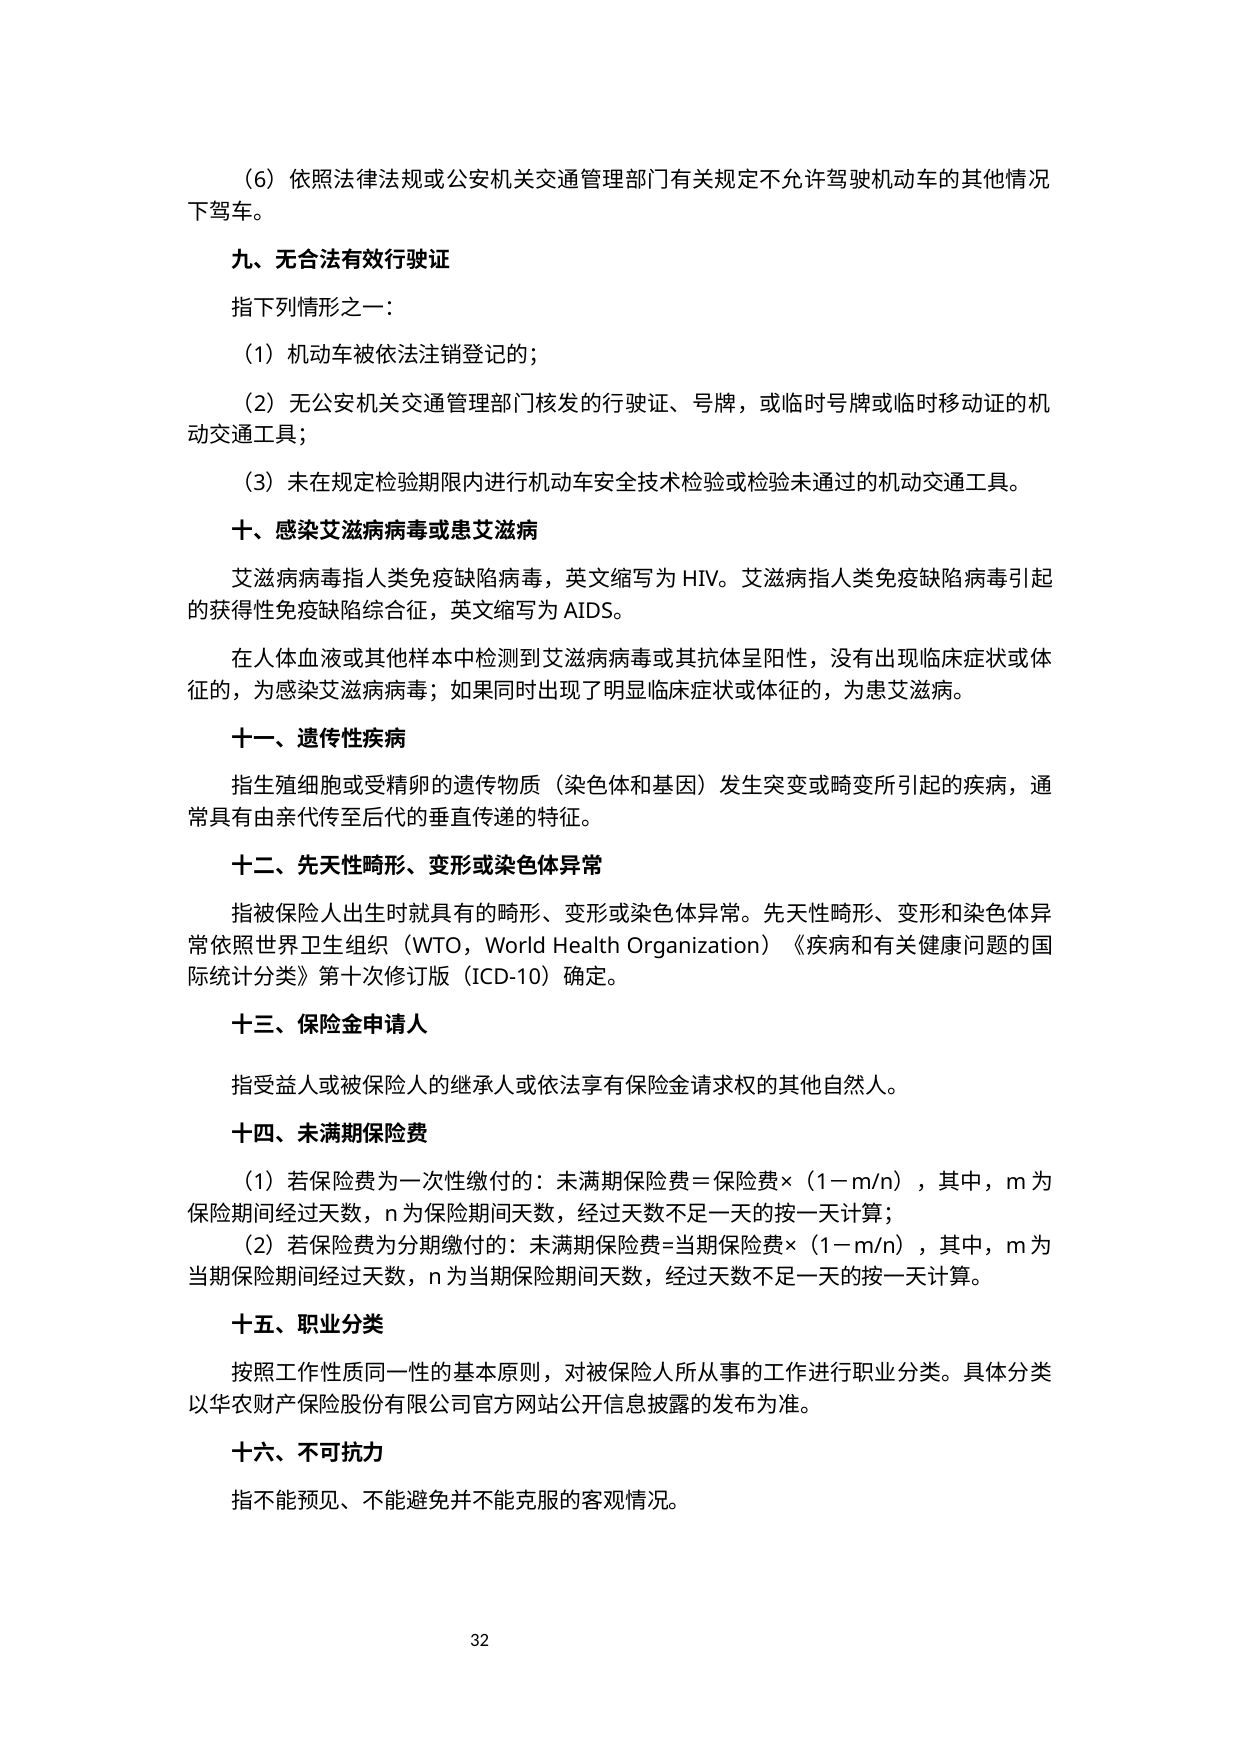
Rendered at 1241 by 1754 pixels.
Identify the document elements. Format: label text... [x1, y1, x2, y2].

list 指受益人或被保险人的继承人或依法享有保险金请求权的其他自然人。 [187, 1068, 1053, 1100]
text （3）未在规定检验期限内进行机动车安全技术检验或检验未通过的机动交通工具。 [187, 465, 1053, 497]
text 艾滋病病毒指人类免疫缺陷病毒，英文缩写为HIV。艾滋病指人类免疫缺陷病毒引起的获得性免疫缺陷综合征，英文缩写为AIDS。 [187, 561, 1053, 625]
list 指生殖细胞或受精卵的遗传物质（染色体和基因）发生突变或畸变所引起的疾病，通常具有由亲代传至后代的垂直传递的特征。 [187, 768, 1053, 832]
text 十五、职业分类 [187, 1307, 1053, 1339]
list 指被保险人出生时就具有的畸形、变形或染色体异常。先天性畸形、变形和染色体异常依照世界卫生组织（WTO，World Health Organization）《疾病和有关健康问题的国际统计分类》第十次修订版（ICD-10）确定。 [187, 896, 1053, 991]
text 十四、未满期保险费 [187, 1116, 1053, 1148]
text 指不能预见、不能避免并不能克服的客观情况。 [187, 1483, 1053, 1514]
list 若保险费为分期缴付的：未满期保险费=当期保险费×（1－m/n），其中，m为当期保险期间经过天数，n为当期保险期间天数，经过天数不足一天的按一天计算。 [187, 1228, 1053, 1291]
list 十二、先天性畸形、变形或染色体异常 [187, 848, 1053, 880]
text （2）无公安机关交通管理部门核发的行驶证、号牌，或临时号牌或临时移动证的机动交通工具； [187, 386, 1053, 449]
text 按照工作性质同一性的基本原则，对被保险人所从事的工作进行职业分类。具体分类以华农财产保险股份有限公司官方网站公开信息披露的发布为准。 [187, 1355, 1053, 1419]
text （1）机动车被依法注销登记的； [187, 337, 1053, 369]
text （6）依照法律法规或公安机关交通管理部门有关规定不允许驾驶机动车的其他情况下驾车。 [187, 162, 1053, 225]
text 十三、保险金申请人 [187, 1007, 1053, 1039]
text 指下列情形之一： [187, 289, 1053, 321]
text 在人体血液或其他样本中检测到艾滋病病毒或其抗体呈阳性，没有出现临床症状或体征的，为感染艾滋病病毒；如果同时出现了明显临床症状或体征的，为患艾滋病。 [187, 641, 1053, 704]
text 十、感染艾滋病病毒或患艾滋病 [187, 513, 1053, 545]
list 若保险费为一次性缴付的：未满期保险费＝保险费×（1－m/n），其中，m为保险期间经过天数，n为保险期间天数，经过天数不足一天的按一天计算； [187, 1164, 1053, 1228]
text 十六、不可抗力 [187, 1435, 1053, 1467]
list 十一、遗传性疾病 [187, 721, 1053, 752]
text 九、无合法有效行驶证 [187, 242, 1053, 273]
